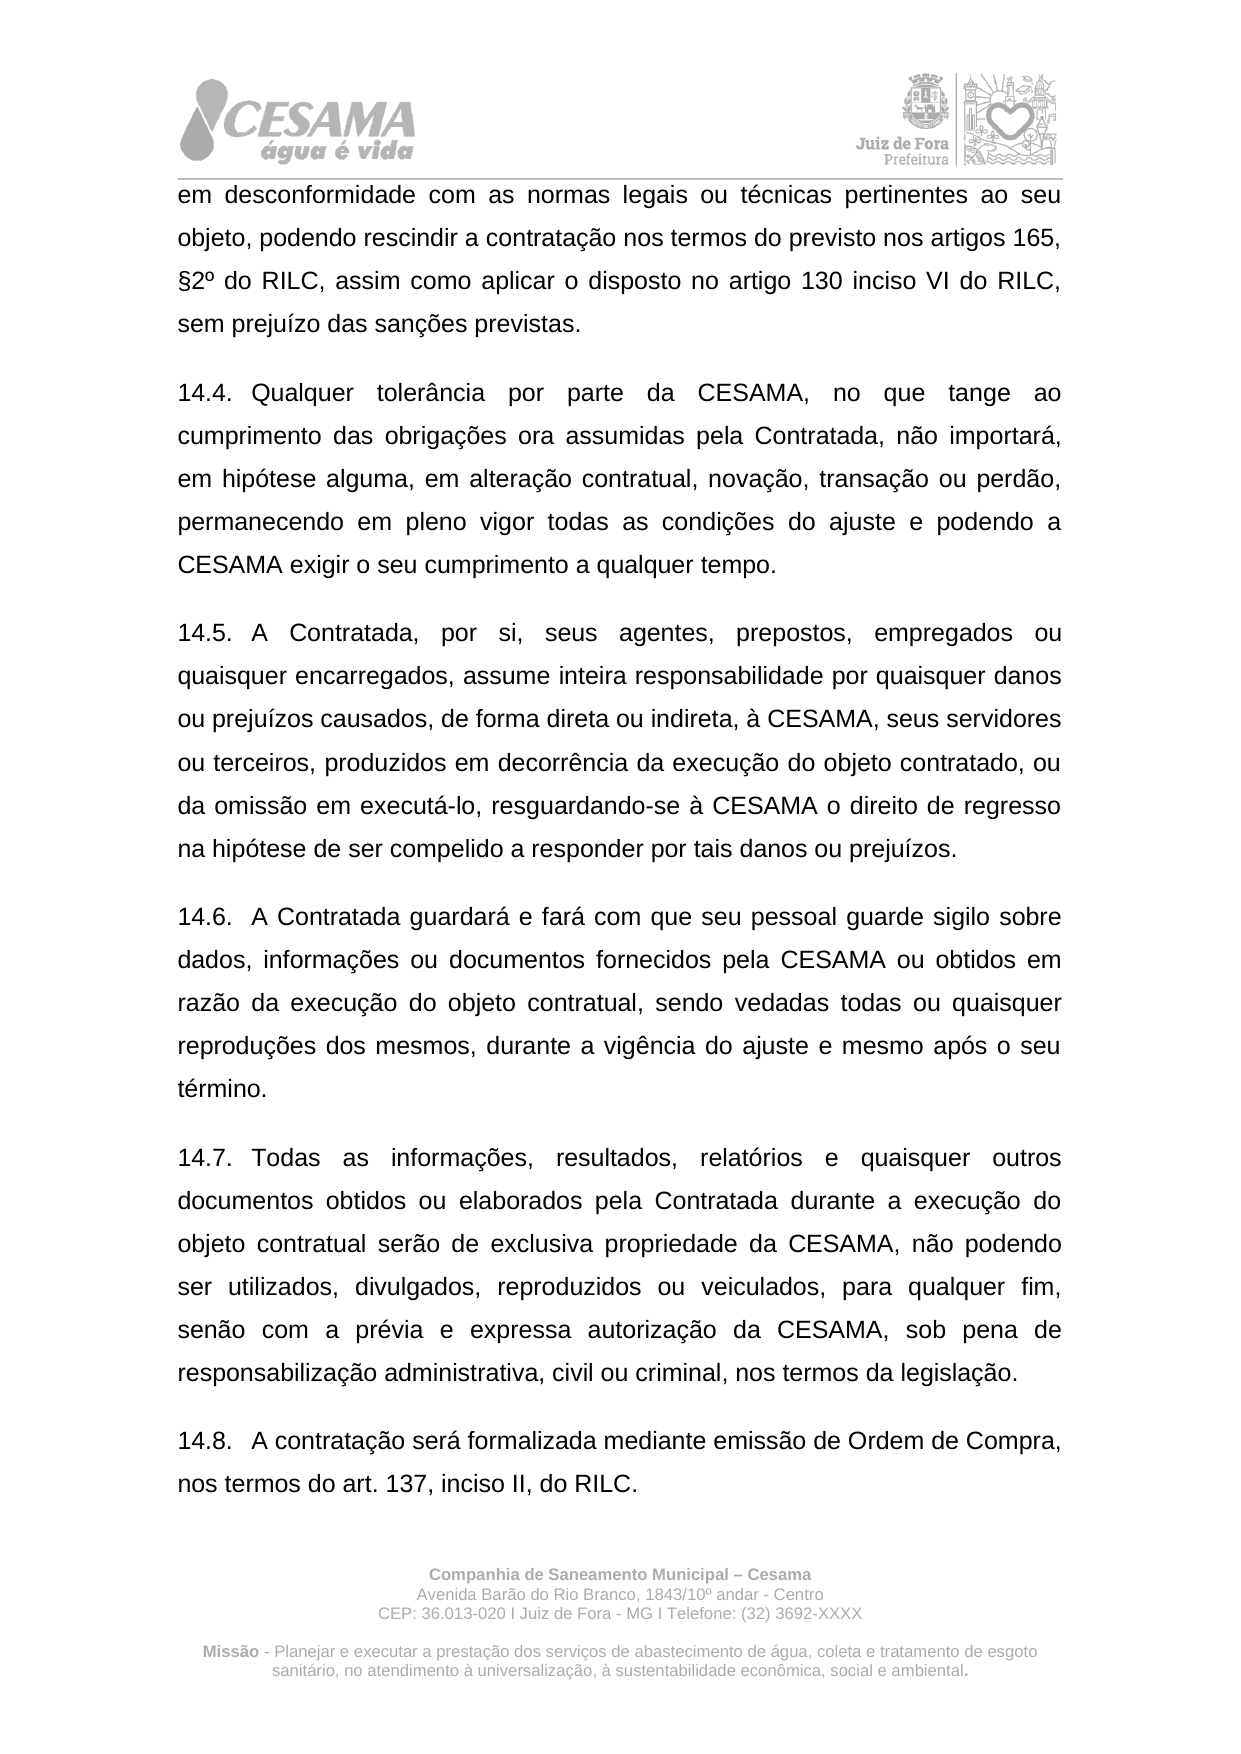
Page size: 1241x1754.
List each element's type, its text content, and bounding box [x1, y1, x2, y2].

picture [177, 73, 1064, 180]
list A Contratada, por si, seus agentes, prepostos, empregados ou quaisquer encarregados, assume inteira responsabilidade por quaisquer danos ou prejuízos causados, de forma direta ou indireta, à CESAMA, seus servidores ou terceiros, produzidos em decorrência da execução do objeto contratado, ou da omissão em executá-lo, resguardando-se à CESAMA o direito de regresso na hipótese de ser compelido a responder por tais danos ou prejuízos. [177, 618, 1063, 862]
list A Contratada guardará e fará com que seu pessoal guarde sigilo sobre dados, informações ou documentos fornecidos pela CESAMA ou obtidos em razão da execução do objeto contratual, sendo vedadas todas ou quaisquer reproduções dos mesmos, durante a vigência do ajuste e mesmo após o seu término. [177, 902, 1063, 1103]
list A contratação será formalizada mediante emissão de Ordem de Compra, nos termos do art. 137, inciso II, do RILC. [177, 1426, 1063, 1498]
list Todas as informações, resultados, relatórios e quaisquer outros documentos obtidos ou elaborados pela Contratada durante a execução do objeto contratual serão de exclusiva propriedade da CESAMA, não podendo ser utilizados, divulgados, reproduzidos ou veiculados, para qualquer fim, senão com a prévia e expressa autorização da CESAMA, sob pena de responsabilização administrativa, civil ou criminal, nos termos da legislação. [177, 1142, 1063, 1387]
list Qualquer tolerância por parte da CESAMA, no que tange ao cumprimento das obrigações ora assumidas pela Contratada, não importará, em hipótese alguma, em alteração contratual, novação, transação ou perdão, permanecendo em pleno vigor todas as condições do ajuste e podendo a CESAMA exigir o seu cumprimento a qualquer tempo. [177, 377, 1063, 579]
